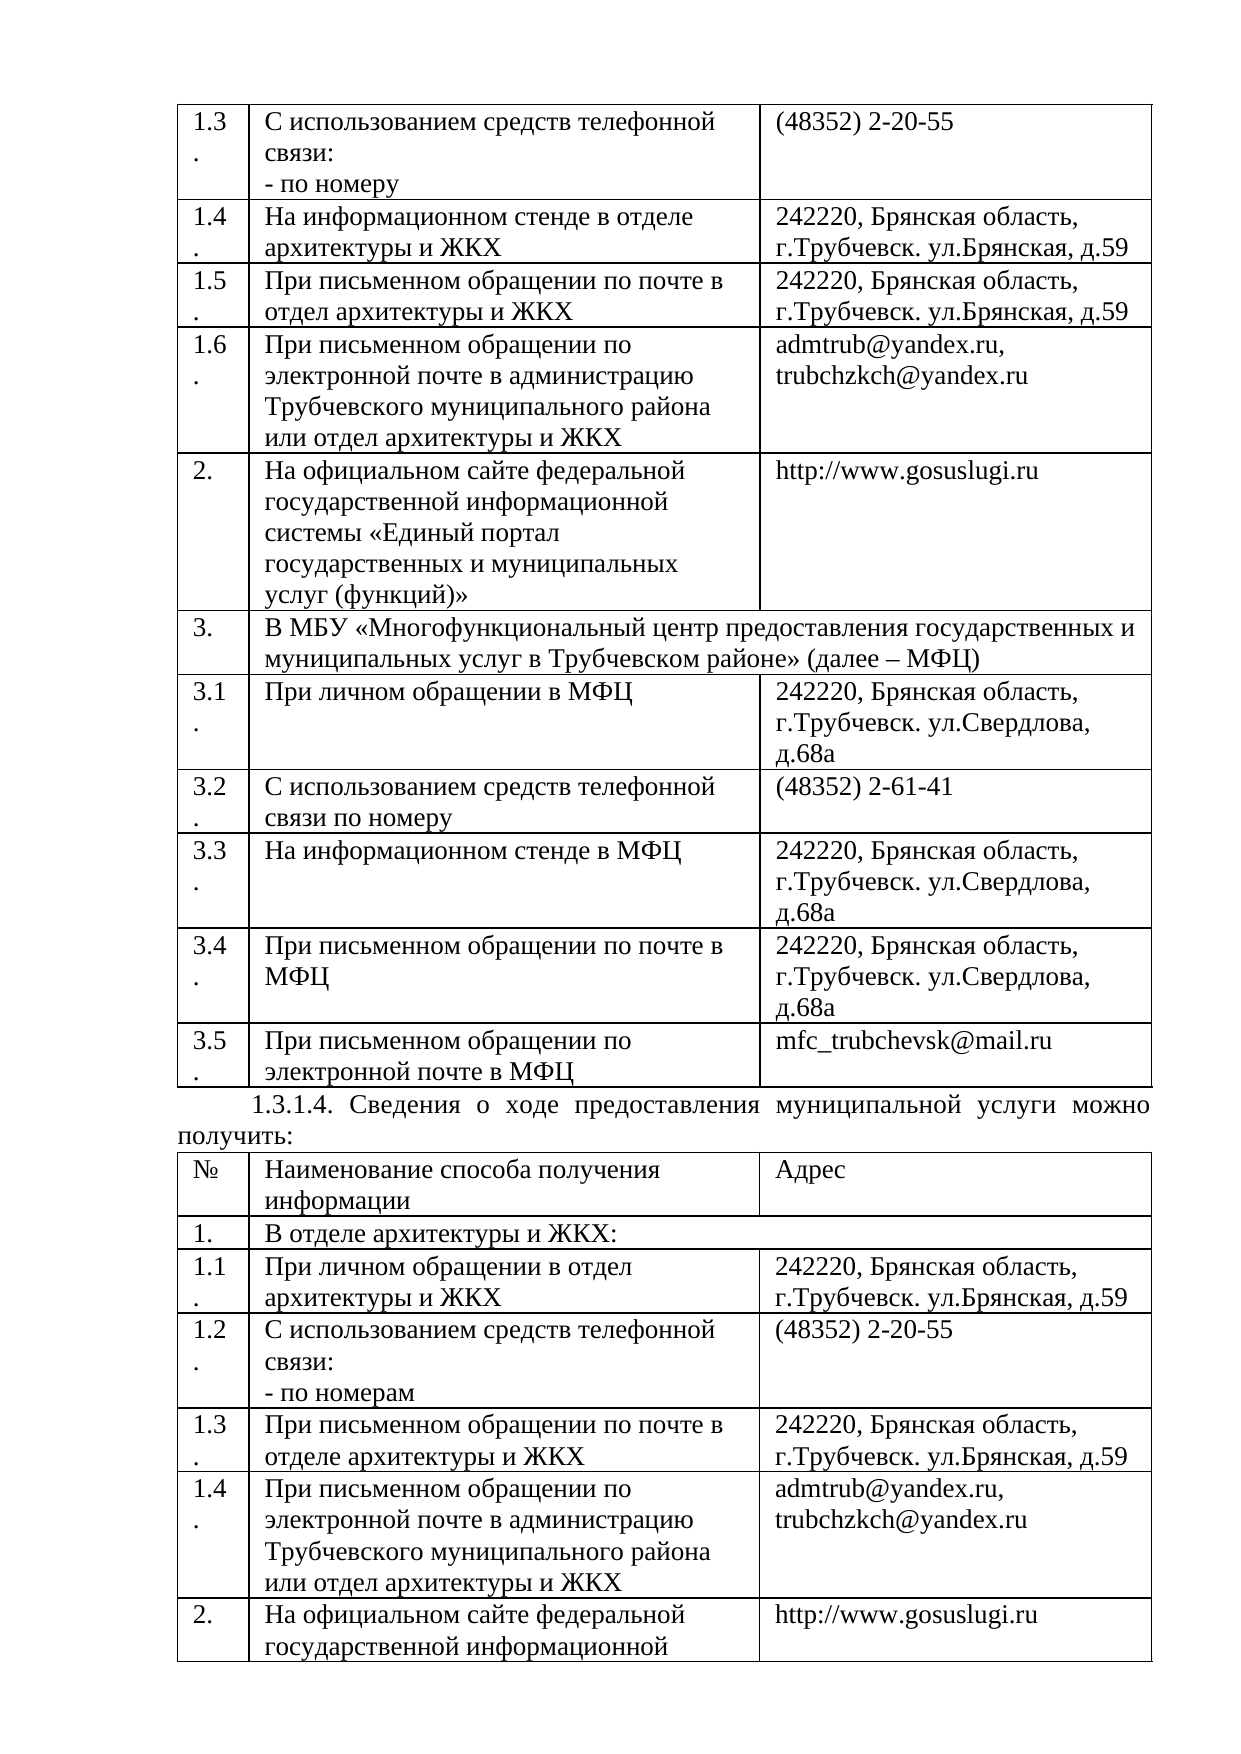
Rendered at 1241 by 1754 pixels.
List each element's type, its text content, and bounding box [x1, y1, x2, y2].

table_cell № [178, 1153, 248, 1215]
table_cell 3.5. [178, 1024, 248, 1086]
table_cell 1.6. [178, 328, 248, 452]
table_cell (48352) 2-20-55 [760, 1314, 1151, 1407]
table_cell 1.3. [178, 1409, 248, 1471]
table_cell mfc_trubchevsk@mail.ru [761, 1024, 1151, 1086]
table_cell admtrub@yandex.ru, trubchzkch@yandex.ru [761, 328, 1151, 452]
table_cell Адрес [760, 1153, 1151, 1215]
table_cell При письменном обращении по электронной почте в МФЦ [250, 1024, 759, 1086]
table_cell 242220, Брянская область, г.Трубчевск. ул.Свердлова, д.68а [761, 675, 1151, 768]
table_cell При письменном обращении по электронной почте в администрацию Трубчевского муниципального района или отдел архитектуры и ЖКХ [250, 1472, 759, 1597]
table_cell При письменном обращении по электронной почте в администрацию Трубчевского муниципального района или отдел архитектуры и ЖКХ [250, 328, 759, 452]
table_cell Наименование способа получения информации [250, 1153, 759, 1215]
table_cell В отделе архитектуры и ЖКХ: [250, 1217, 1151, 1248]
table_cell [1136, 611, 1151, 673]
table_cell 3.3. [178, 834, 248, 927]
table_cell (48352) 2-20-55 [761, 105, 1151, 198]
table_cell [250, 1599, 759, 1661]
table_cell На официальном сайте федеральной государственной информационной системы «Единый портал государственных и муниципальных услуг (функций)» [250, 454, 759, 609]
table_cell С использованием средств телефонной связи: - по номерам [250, 1314, 759, 1407]
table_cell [760, 1599, 1151, 1661]
table_cell С использованием средств телефонной связи по номеру [250, 770, 759, 832]
table_cell При личном обращении в МФЦ [250, 675, 759, 768]
table_cell 1. [178, 1217, 248, 1248]
table_cell admtrub@yandex.ru, trubchzkch@yandex.ru [760, 1472, 1151, 1597]
table_cell 3.4. [178, 929, 248, 1022]
table_cell 2. [178, 1599, 248, 1661]
table_cell 242220, Брянская область, г.Трубчевск. ул.Брянская, д.59 [760, 1409, 1151, 1471]
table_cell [761, 200, 1151, 262]
table_cell При письменном обращении по почте в отдел архитектуры и ЖКХ [250, 264, 759, 326]
table_cell 1.3. [178, 105, 248, 198]
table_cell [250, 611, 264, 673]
table_cell 1.2. [178, 1314, 248, 1407]
table_cell 1.4. [178, 200, 248, 262]
table_cell 2. [178, 454, 248, 609]
table_cell 3. [178, 611, 248, 673]
table_cell 242220, Брянская область, г.Трубчевск. ул.Брянская, д.59 [760, 1250, 1151, 1312]
table_cell При письменном обращении по почте в МФЦ [250, 929, 759, 1022]
table_cell При письменном обращении по почте в отделе архитектуры и ЖКХ [250, 1409, 759, 1471]
text 1.3.1.4. Сведения о ходе предоставления муниципальной услуги можно получить: [177, 1088, 1152, 1150]
table_cell С использованием средств телефонной связи: - по номеру [250, 105, 759, 198]
table_cell 1.5. [178, 264, 248, 326]
table_cell 242220, Брянская область, г.Трубчевск. ул.Свердлова, д.68а [761, 834, 1151, 927]
table_cell На информационном стенде в отделе архитектуры и ЖКХ [250, 200, 759, 262]
table_cell (48352) 2-61-41 [761, 770, 1151, 832]
table_cell 1.1. [178, 1250, 248, 1312]
table_cell 242220, Брянская область, г.Трубчевск. ул.Свердлова, д.68а [761, 929, 1151, 1022]
table_cell 3.2. [178, 770, 248, 832]
table_cell На информационном стенде в МФЦ [250, 834, 759, 927]
table_cell 1.4. [178, 1472, 248, 1597]
table_cell http://www.gosuslugi.ru [761, 454, 1151, 609]
table_cell При личном обращении в отдел архитектуры и ЖКХ [250, 1250, 759, 1312]
table_cell 242220, Брянская область, г.Трубчевск. ул.Брянская, д.59 [761, 264, 1151, 326]
table_cell 3.1. [178, 675, 248, 768]
